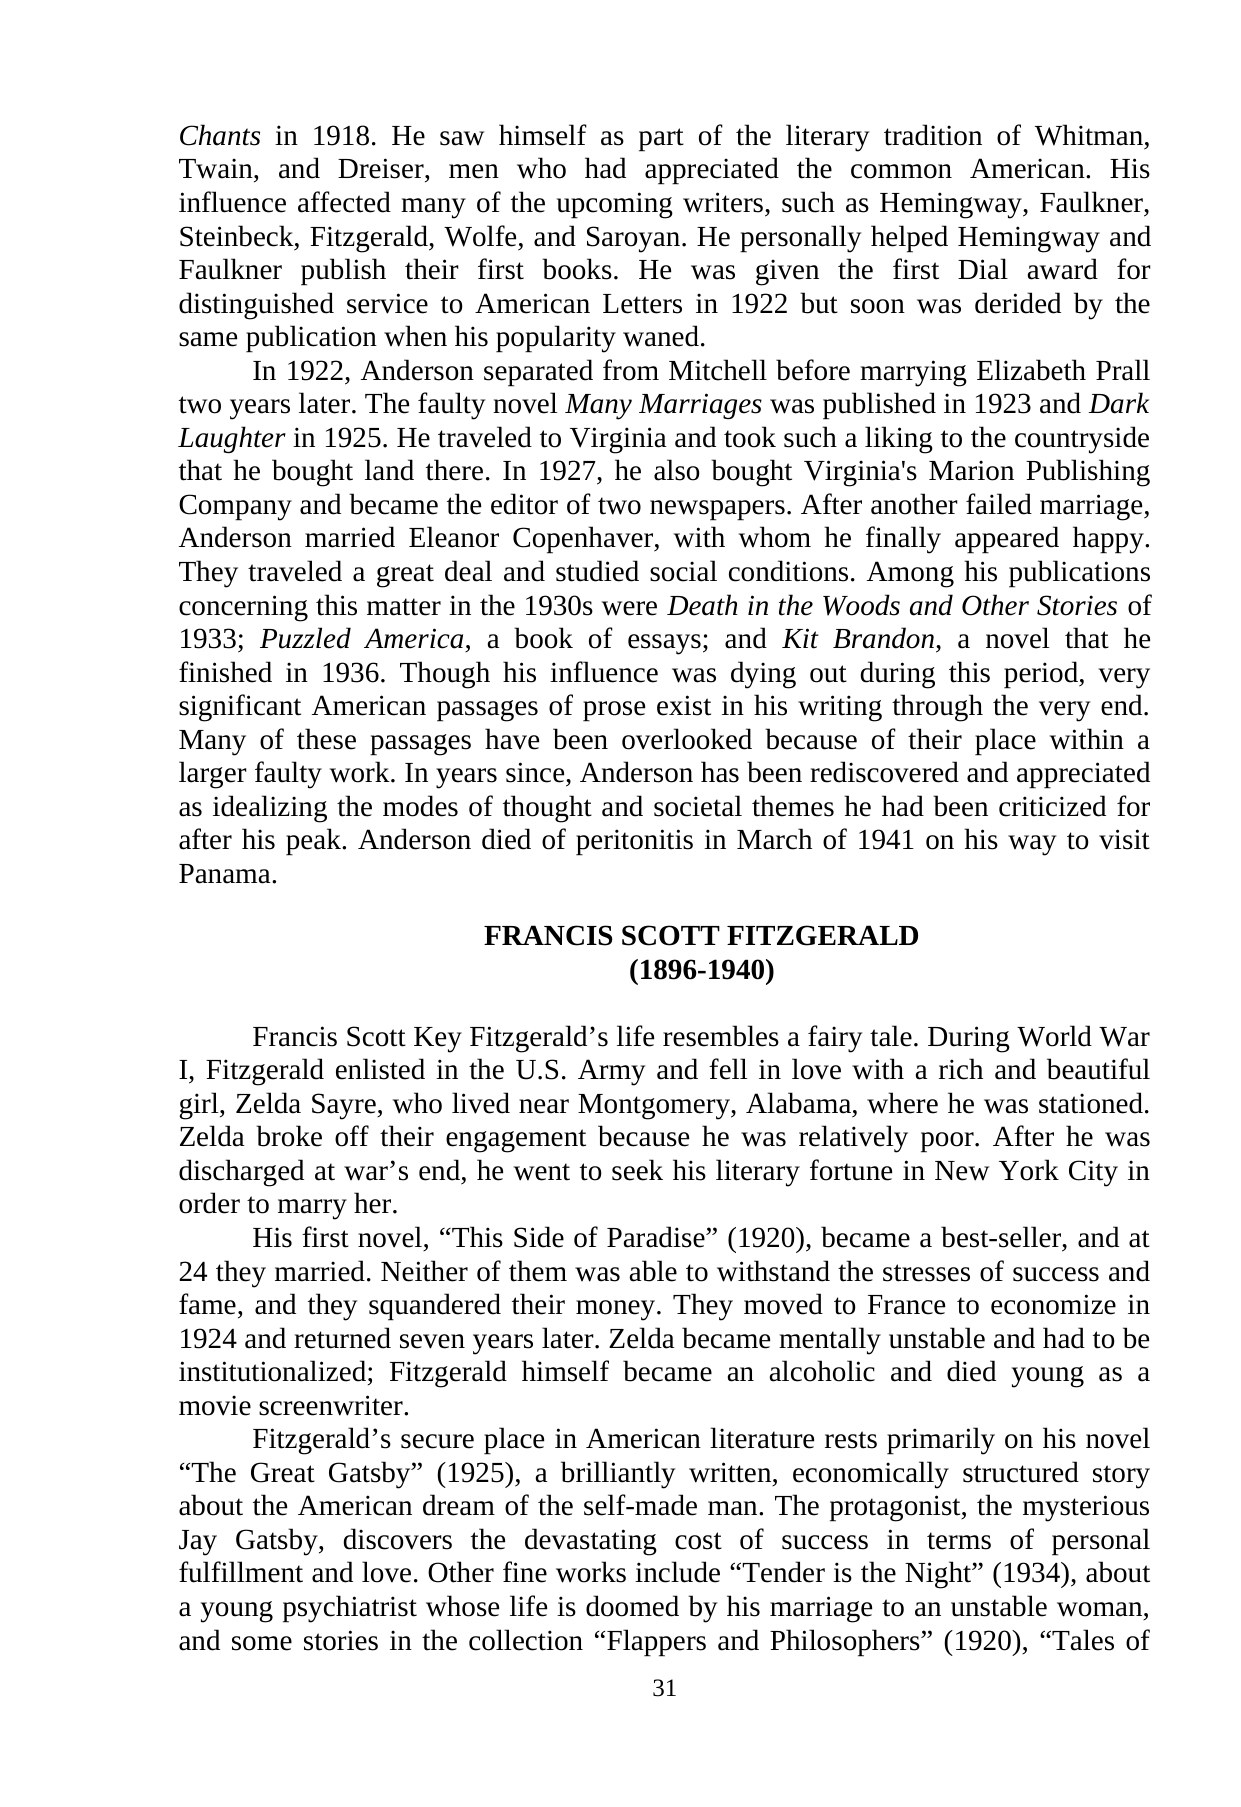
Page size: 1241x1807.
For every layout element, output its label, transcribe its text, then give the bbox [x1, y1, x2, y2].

text (1896-1940) [178, 952, 1152, 985]
text In 1922, Anderson separated from Mitchell before marrying Elizabeth Prall two years later. The faulty novel Many Marriages was published in 1923 and Dark Laughter in 1925. He traveled to Virginia and took such a liking to the countryside that he bought land there. In 1927, he also bought Virginia's Marion Publishing Company and became the editor of two newspapers. After another failed marriage, Anderson married Eleanor Copenhaver, with whom he finally appeared happy. They traveled a great deal and studied social conditions. Among his publications concerning this matter in the 1930s were Death in the Woods and Other Stories of 1933; Puzzled America, a book of essays; and Kit Brandon, a novel that he finished in 1936. Though his influence was dying out during this period, very significant American passages of prose exist in his writing through the very end. Many of these passages have been overlooked because of their place within a larger faulty work. In years since, Anderson has been rediscovered and appreciated as idealizing the modes of thought and societal themes he had been criticized for after his peak. Anderson died of peritonitis in March of 1941 on his way to visit Panama. [178, 353, 1152, 889]
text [178, 1421, 1152, 1656]
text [178, 118, 1152, 353]
text His first novel, “This Side of Paradise” (1920), became a best-seller, and at 24 they married. Neither of them was able to withstand the stresses of success and fame, and they squandered their money. They moved to France to economize in 1924 and returned seven years later. Zelda became mentally unstable and had to be institutionalized; Fitzgerald himself became an alcoholic and died young as a movie screenwriter. [178, 1220, 1152, 1421]
text FRANCIS SCOTT FITZGERALD [178, 918, 1152, 952]
text Francis Scott Key Fitzgerald’s life resembles a fairy tale. During World War I, Fitzgerald enlisted in the U.S. Army and fell in love with a rich and beautiful girl, Zelda Sayre, who lived near Montgomery, Alabama, where he was stationed. Zelda broke off their engagement because he was relatively poor. After he was discharged at war’s end, he went to seek his literary fortune in New York City in order to marry her. [178, 1019, 1152, 1220]
